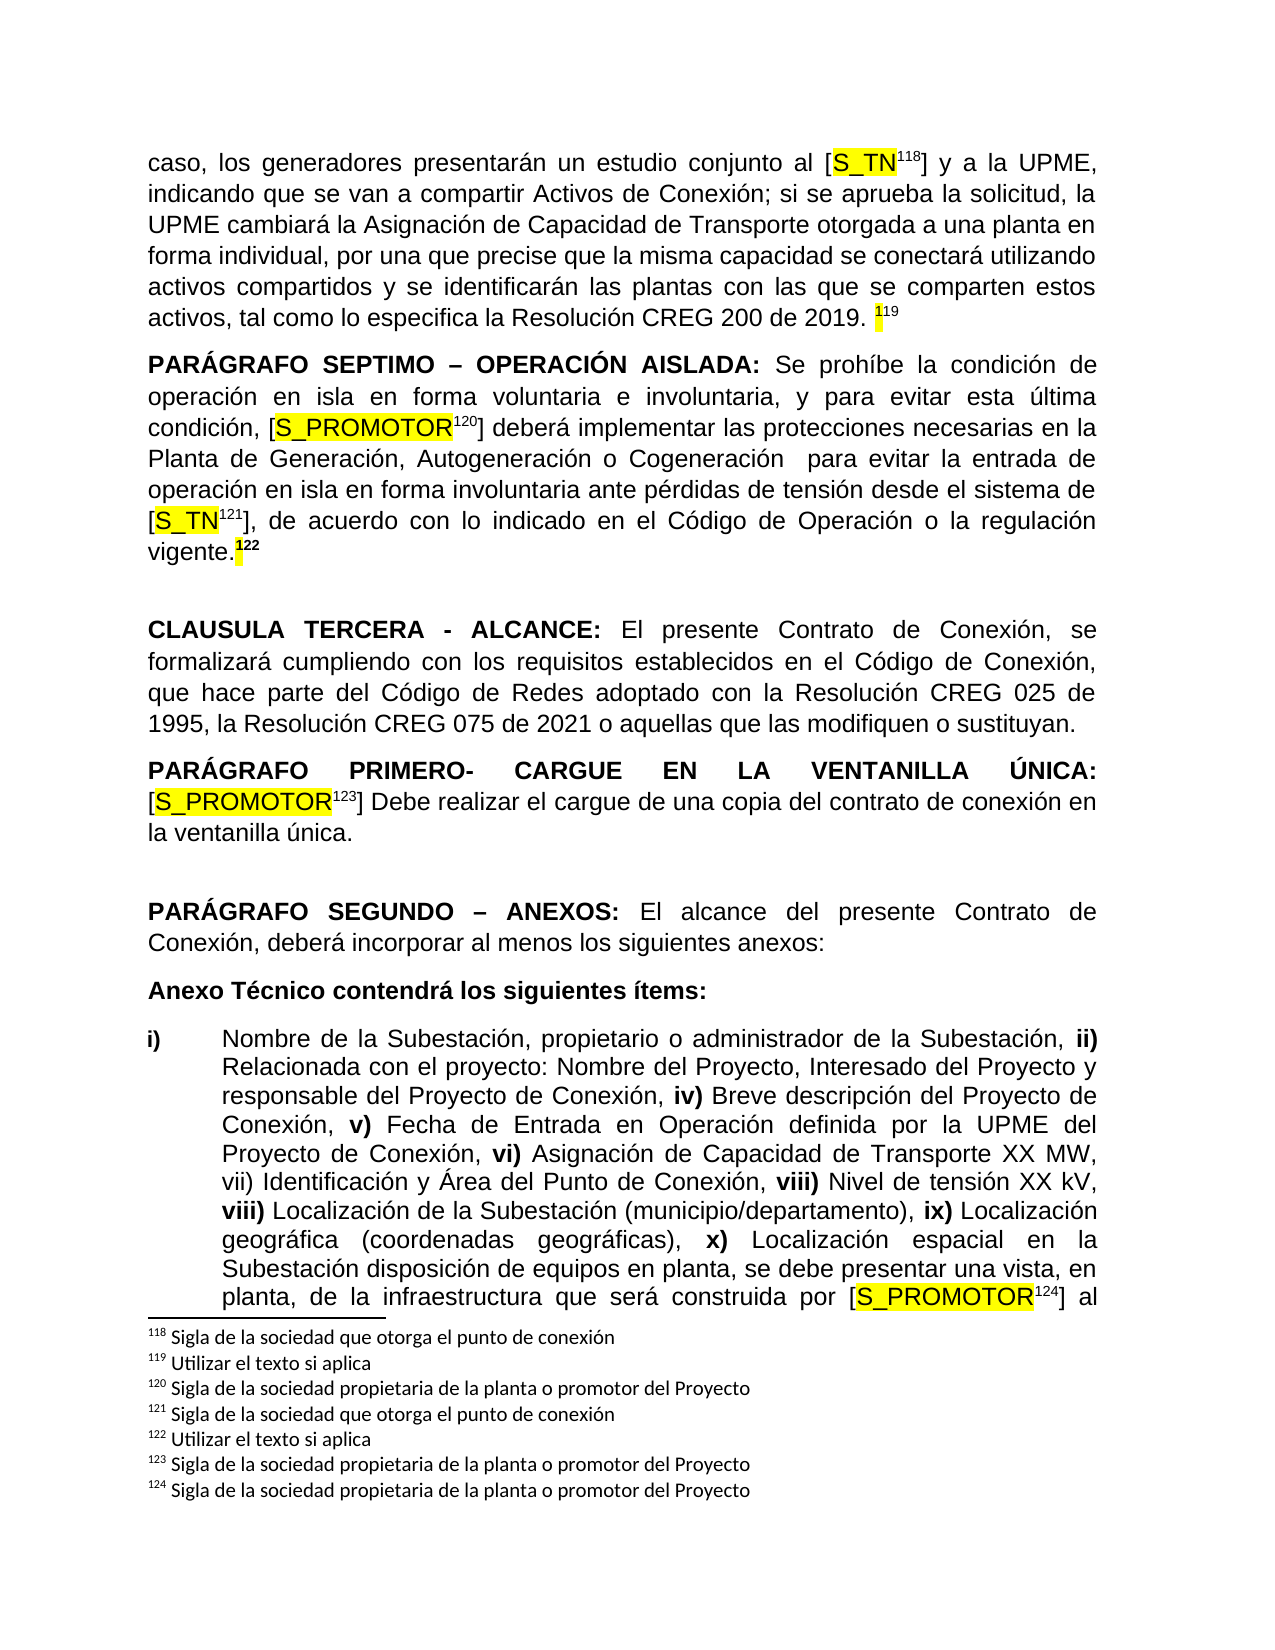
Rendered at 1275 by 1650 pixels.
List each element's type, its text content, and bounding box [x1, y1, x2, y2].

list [147, 1024, 1098, 1311]
text Anexo Técnico contendrá los siguientes ítems: [148, 976, 1098, 1005]
text PARÁGRAFO SEPTIMO – OPERACIÓN AISLADA: Se prohíbe la condición de operación en isla en forma voluntaria e involuntaria, y para evitar esta última condición, [S_PROMOTOR] deberá implementar las protecciones necesarias en la Planta de Generación, Autogeneración o Cogeneración para evitar la entrada de operación en isla en forma involuntaria ante pérdidas de tensión desde el sistema de [S_TN], de acuerdo con lo indicado en el Código de Operación o la regulación vigente. [148, 351, 1098, 566]
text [148, 148, 1098, 332]
text PARÁGRAFO SEGUNDO – ANEXOS: El alcance del presente Contrato de Conexión, deberá incorporar al menos los siguientes anexos: [148, 897, 1098, 957]
text PARÁGRAFO PRIMERO- CARGUE EN LA VENTANILLA ÚNICA: [S_PROMOTOR] Debe realizar el cargue de una copia del contrato de conexión en la ventanilla única. [148, 756, 1098, 847]
text CLAUSULA TERCERA - ALCANCE: El presente Contrato de Conexión, se formalizará cumpliendo con los requisitos establecidos en el Código de Conexión, que hace parte del Código de Redes adoptado con la Resolución CREG 025 de 1995, la Resolución CREG 075 de 2021 o aquellas que las modifiquen o sustituyan. [148, 616, 1098, 737]
